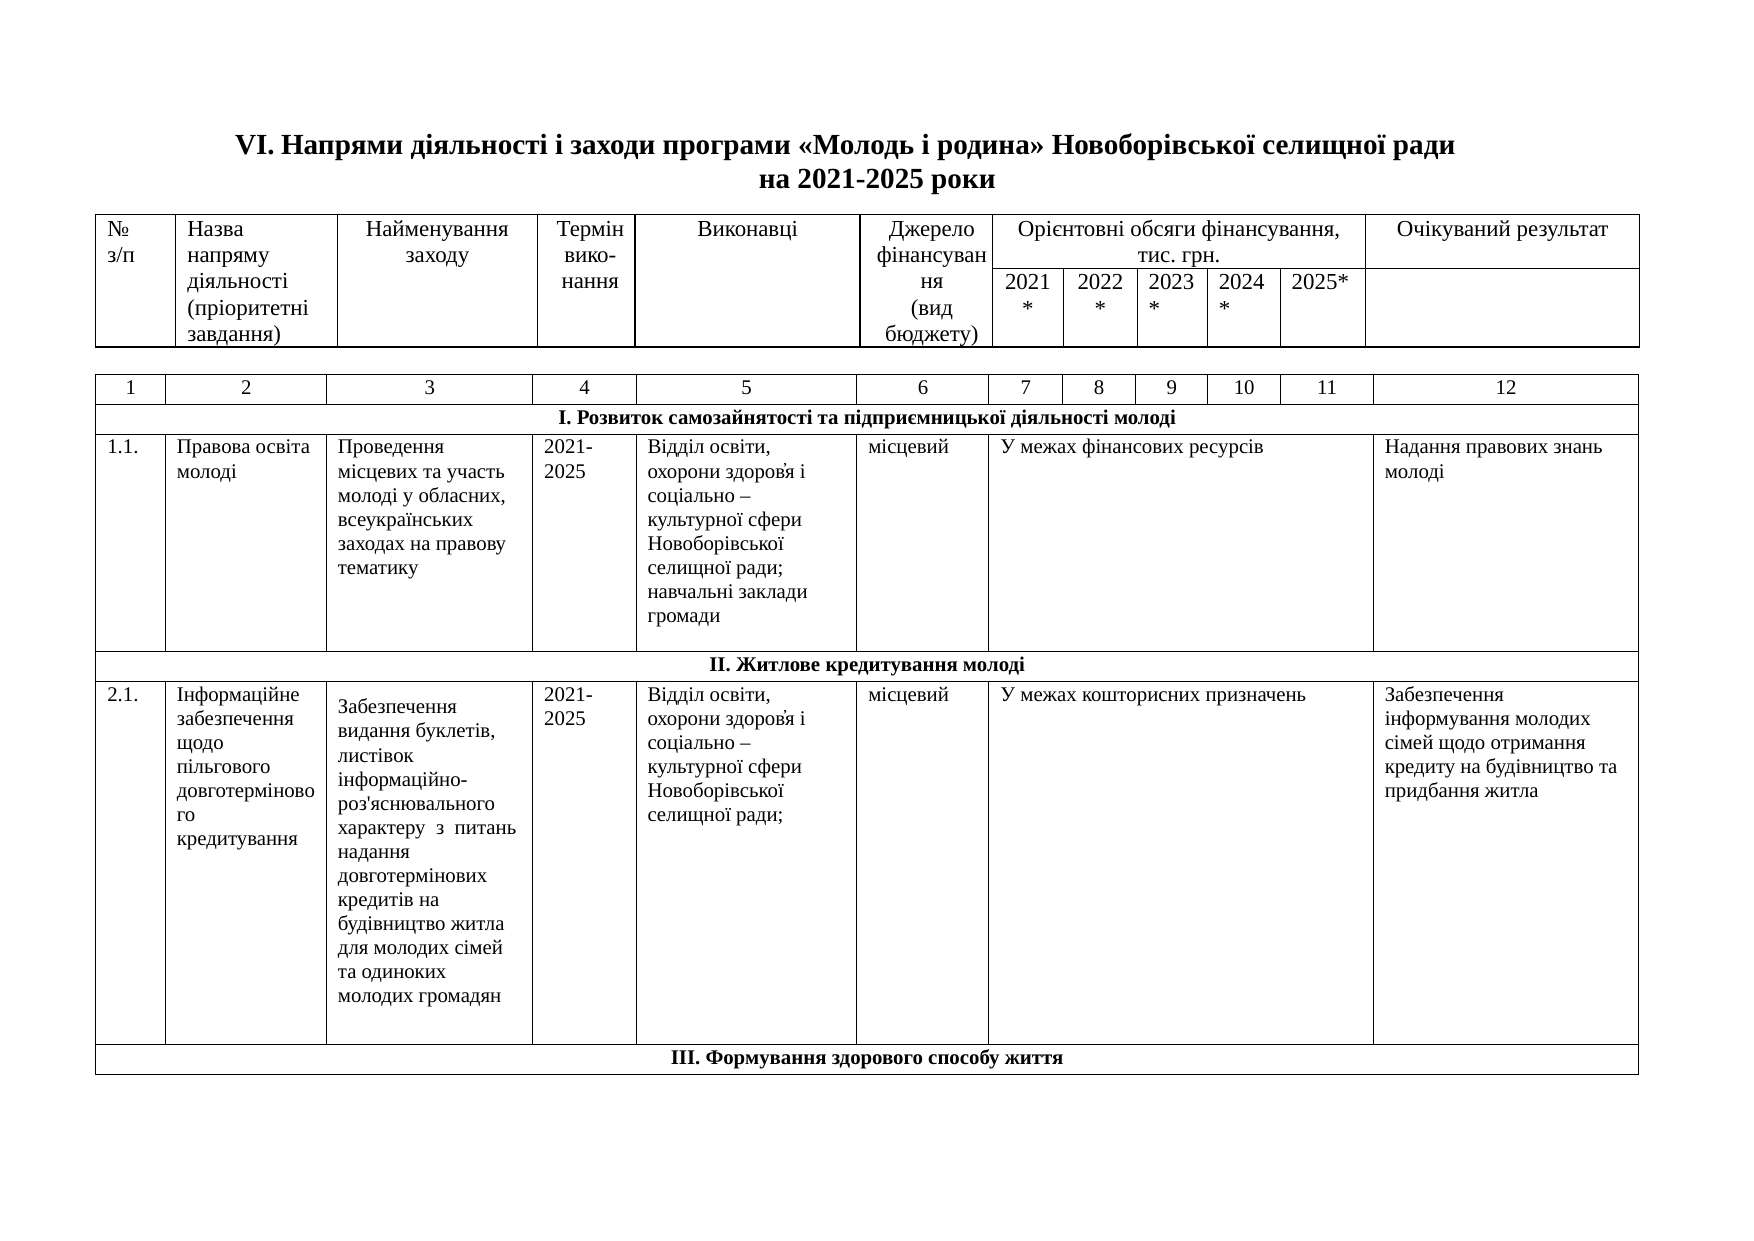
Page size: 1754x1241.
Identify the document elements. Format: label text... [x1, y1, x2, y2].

table_header 10 [1208, 375, 1280, 404]
table_header Джерело фінансування (вид бюджету) [861, 215, 992, 346]
table_cell У межах фінансових ресурсів [989, 435, 1373, 651]
table_cell ІІІ. Формування здорового способу життя [96, 1045, 1638, 1073]
table_cell Забезпечення видання буклетів, листівок інформаційно-роз'яснювального характеру з питань надання довготермінових кредитів на будівництво житла для молодих сімей та одиноких молодих громадян [327, 682, 532, 1044]
table_cell 2021-2025 [533, 682, 636, 1044]
table_header 1 [96, 375, 165, 404]
table_header 6 [857, 375, 988, 404]
table_cell Інформаційне забезпечення щодо пільгового довготермінового кредитування [166, 682, 326, 1044]
table_cell місцевий [857, 682, 988, 1044]
table_header 5 [637, 375, 856, 404]
table_header 12 [1374, 375, 1638, 404]
table_header 4 [533, 375, 636, 404]
table_cell Забезпечення інформування молодих сімей щодо отримання кредиту на будівництво та придбання житла [1374, 682, 1638, 1044]
table_header Орієнтовні обсяги фінансування, тис. грн. [993, 215, 1365, 267]
table_header 9 [1136, 375, 1207, 404]
table_header Виконавці [636, 215, 859, 346]
table_cell місцевий [857, 435, 988, 651]
table_cell Відділ освіти, охорони здоров҆я і соціально – культурної сфери Новоборівської селищної ради; навчальні заклади громади [637, 435, 856, 651]
table_cell 1.1. [96, 435, 165, 651]
table_cell 2023* [1138, 269, 1207, 346]
table_cell 2022* [1064, 269, 1137, 346]
table_header 8 [1063, 375, 1135, 404]
table_header 7 [989, 375, 1062, 404]
table_cell Надання правових знань молоді [1374, 435, 1638, 651]
table_cell 2.1. [96, 682, 165, 1044]
text VІ. Напрями діяльності і заходи програми «Молодь і родина» Новоборівської селищної ради [118, 127, 1636, 161]
table_header № з/п [96, 215, 175, 346]
text на 2021-2025 роки [118, 161, 1636, 194]
table_cell І. Розвиток самозайнятості та підприємницької діяльності молоді [96, 405, 1638, 433]
table_cell [1366, 269, 1639, 346]
table_header Очікуваний результат [1366, 215, 1639, 267]
table_header 3 [327, 375, 532, 404]
table_header Термін вико-нання [538, 215, 634, 346]
table_header 11 [1281, 375, 1373, 404]
table_cell ІІ. Житлове кредитування молоді [96, 652, 1638, 681]
table_header 2 [166, 375, 326, 404]
table_cell 2021* [993, 269, 1063, 346]
table_cell Проведення місцевих та участь молоді у обласних, всеукраїнських заходах на правову тематику [327, 435, 532, 651]
table_cell Відділ освіти, охорони здоров҆я і соціально – культурної сфери Новоборівської селищної ради; [637, 682, 856, 1044]
table_cell 2025* [1281, 269, 1365, 346]
table_cell Правова освіта молоді [166, 435, 326, 651]
table_header Найменування заходу [338, 215, 537, 346]
table_cell 2021-2025 [533, 435, 636, 651]
table_cell 2024* [1208, 269, 1280, 346]
table_cell У межах кошторисних призначень [989, 682, 1373, 1044]
table_header Назва напряму діяльності (пріоритетні завдання) [176, 215, 337, 346]
